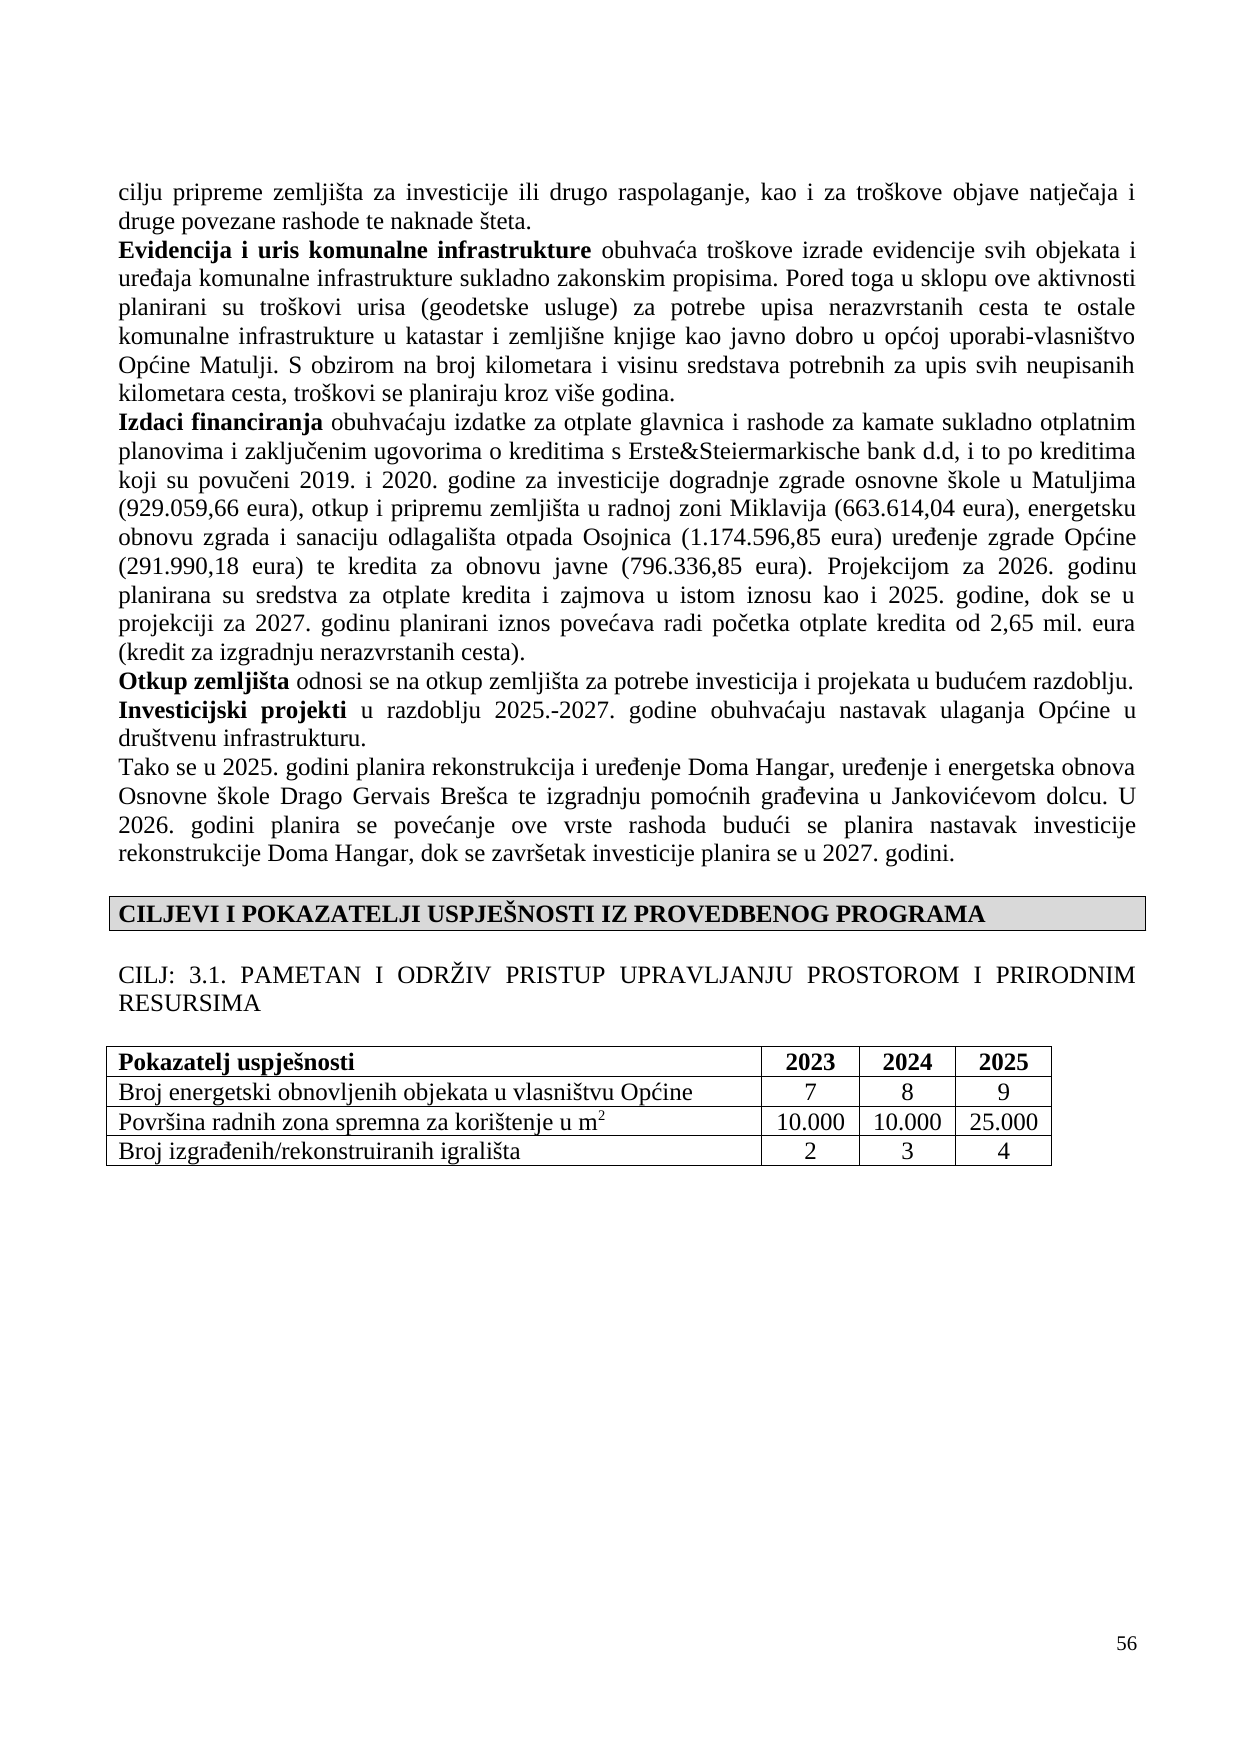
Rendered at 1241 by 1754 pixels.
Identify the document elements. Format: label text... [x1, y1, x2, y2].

text Tako se u 2025. godini planira rekonstrukcija i uređenje Doma Hangar, uređenje i energetska obnova Osnovne škole Drago Gervais Brešca te izgradnju pomoćnih građevina u Jankovićevom dolcu. U 2026. godini planira se povećanje ove vrste rashoda budući se planira nastavak investicije rekonstrukcije Doma Hangar, dok se završetak investicije planira se u 2027. godini. [118, 752, 1137, 867]
table_cell Broj energetski obnovljenih objekata u vlasništvu Općine [107, 1077, 761, 1106]
text Evidencija i uris komunalne infrastrukture obuhvaća troškove izrade evidencije svih objekata i uređaja komunalne infrastrukture sukladno zakonskim propisima. Pored toga u sklopu ove aktivnosti planirani su troškovi urisa (geodetske usluge) za potrebe upisa nerazvrstanih cesta te ostale komunalne infrastrukture u katastar i zemljišne knjige kao javno dobro u općoj uporabi-vlasništvo Općine Matulji. S obzirom na broj kilometara i visinu sredstava potrebnih za upis svih neupisanih kilometara cesta, troškovi se planiraju kroz više godina. [118, 235, 1137, 407]
table_header Pokazatelj uspješnosti [107, 1047, 761, 1076]
table_cell 2 [762, 1136, 859, 1165]
table_cell 10.000 [762, 1107, 859, 1135]
text CILJEVI I POKAZATELJI USPJEŠNOSTI IZ PROVEDBENOG PROGRAMA [110, 897, 1145, 930]
table_cell Površina radnih zona spremna za korištenje u m2 [107, 1107, 761, 1135]
table_cell 3 [860, 1136, 955, 1165]
text CILJ: 3.1. PAMETAN I ODRŽIV PRISTUP UPRAVLJANJU PROSTOROM I PRIRODNIM RESURSIMA [118, 960, 1137, 1017]
table_cell 9 [956, 1077, 1051, 1106]
table_cell 7 [762, 1077, 859, 1106]
table_header 2024 [860, 1047, 955, 1076]
table_header 2025 [956, 1047, 1051, 1076]
text Investicijski projekti u razdoblju 2025.-2027. godine obuhvaćaju nastavak ulaganja Općine u društvenu infrastrukturu. [118, 695, 1137, 752]
table_cell Broj izgrađenih/rekonstruiranih igrališta [107, 1136, 761, 1165]
table_cell 10.000 [860, 1107, 955, 1135]
text Izdaci financiranja obuhvaćaju izdatke za otplate glavnica i rashode za kamate sukladno otplatnim planovima i zaključenim ugovorima o kreditima s Erste&Steiermarkische bank d.d, i to po kreditima koji su povučeni 2019. i 2020. godine za investicije dogradnje zgrade osnovne škole u Matuljima (929.059,66 eura), otkup i pripremu zemljišta u radnoj zoni Miklavija (663.614,04 eura), energetsku obnovu zgrada i sanaciju odlagališta otpada Osojnica (1.174.596,85 eura) uređenje zgrade Općine (291.990,18 eura) te kredita za obnovu javne (796.336,85 eura). Projekcijom za 2026. godinu planirana su sredstva za otplate kredita i zajmova u istom iznosu kao i 2025. godine, dok se u projekciji za 2027. godinu planirani iznos povećava radi početka otplate kredita od 2,65 mil. eura (kredit za izgradnju nerazvrstanih cesta). [118, 407, 1137, 666]
text Otkup zemljišta odnosi se na otkup zemljišta za potrebe investicija i projekata u budućem razdoblju. [118, 666, 1137, 695]
table_header 2023 [762, 1047, 859, 1076]
table_cell 4 [956, 1136, 1051, 1165]
table_cell 8 [860, 1077, 955, 1106]
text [118, 177, 1137, 235]
table_cell 25.000 [956, 1107, 1051, 1135]
